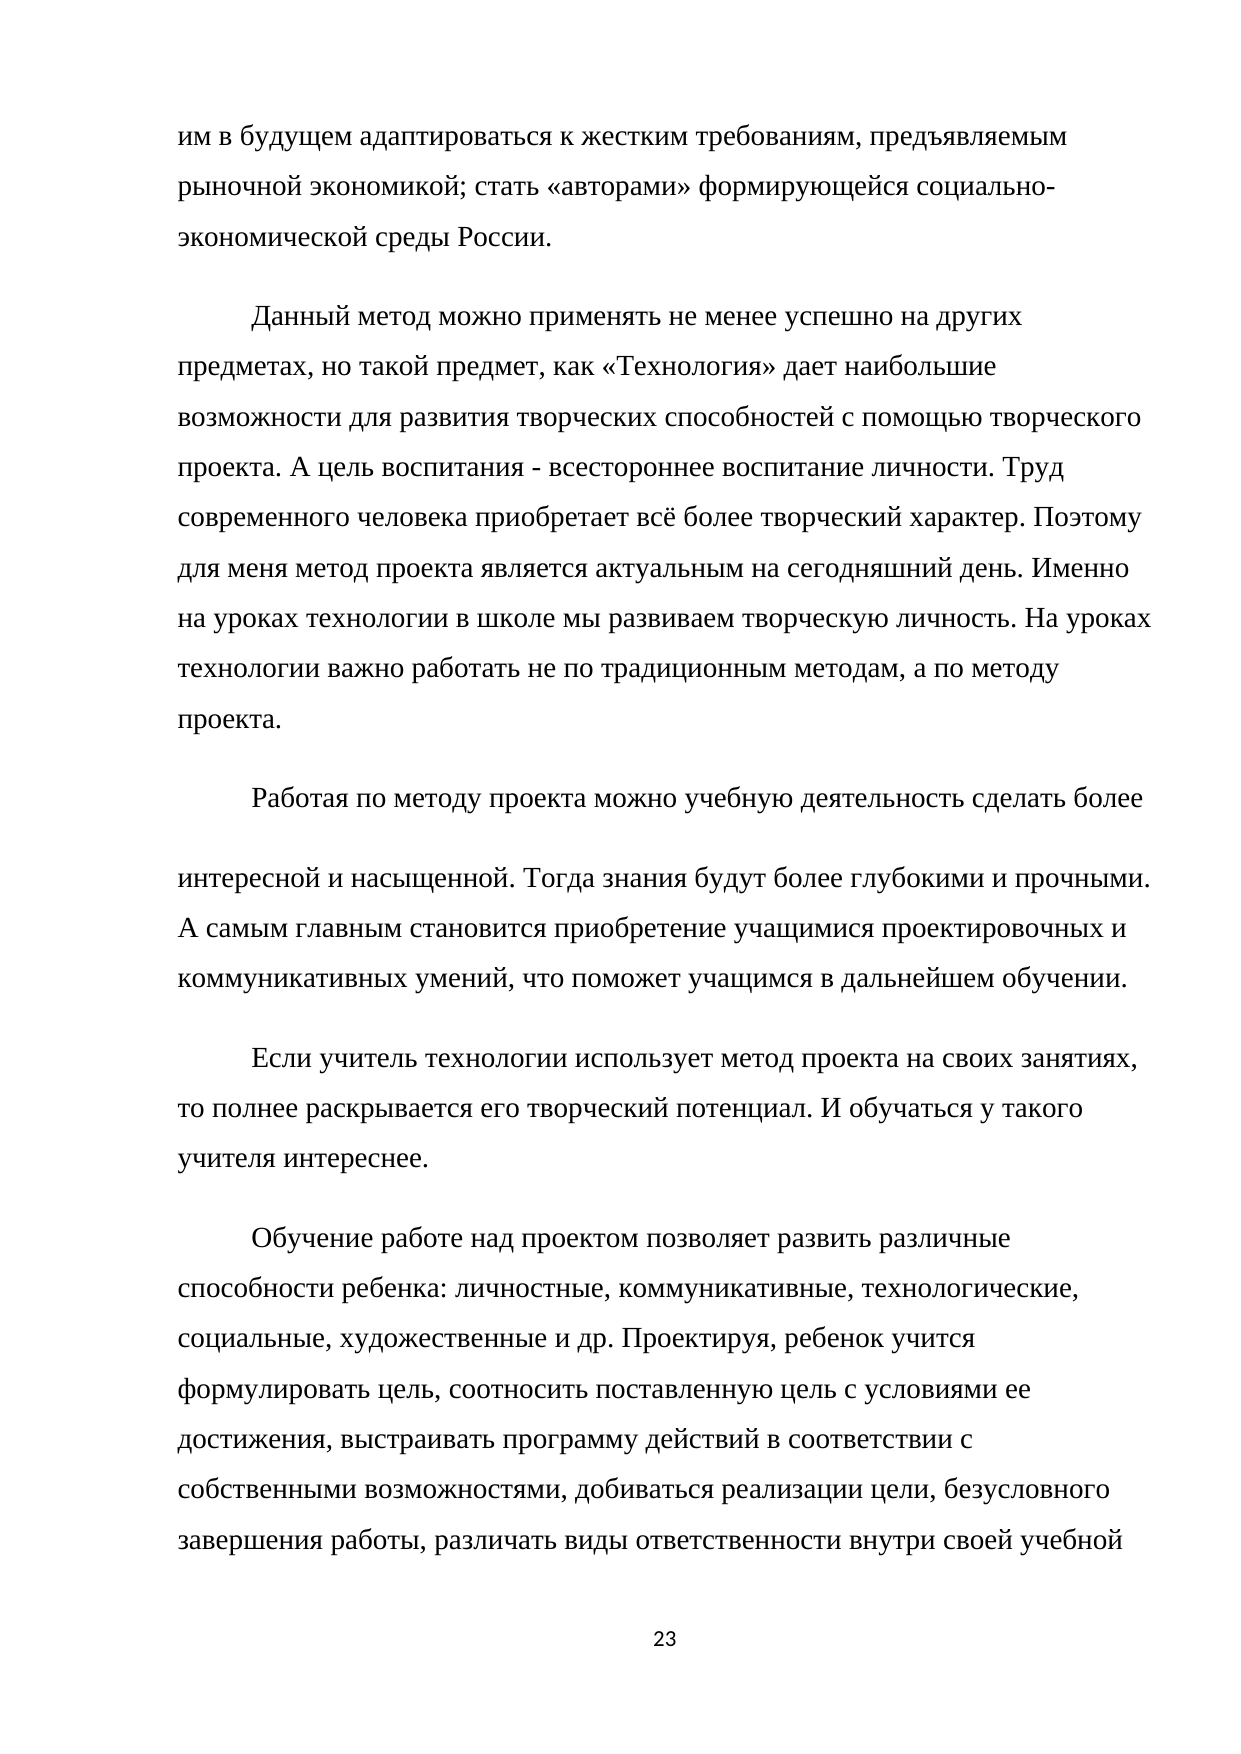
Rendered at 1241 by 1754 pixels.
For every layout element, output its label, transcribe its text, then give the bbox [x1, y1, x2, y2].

text Данный метод можно применять не менее успешно на других предметах, но такой предмет, как «Технология» дает наибольшие возможности для развития творческих способностей с помощью творческого проекта. А цель воспитания - всестороннее воспитание личности. Труд современного человека приобретает всё более творческий характер. Поэтому для меня метод проекта является актуальным на сегодняшний день. Именно на уроках технологии в школе мы развиваем творческую личность. На уроках технологии важно работать не по традиционным методам, а по методу проекта. [177, 298, 1152, 734]
text Работая по методу проекта можно учебную деятельность сделать более [177, 780, 1152, 814]
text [177, 1220, 1152, 1555]
text интересной и насыщенной. Тогда знания будут более глубокими и прочными. А самым главным становится приобретение учащимися проектировочных и коммуникативных умений, что поможет учащимся в дальнейшем обучении. [177, 860, 1152, 994]
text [177, 118, 1152, 252]
text Если учитель технологии использует метод проекта на своих занятиях, то полнее раскрывается его творческий потенциал. И обучаться у такого учителя интереснее. [177, 1040, 1152, 1174]
